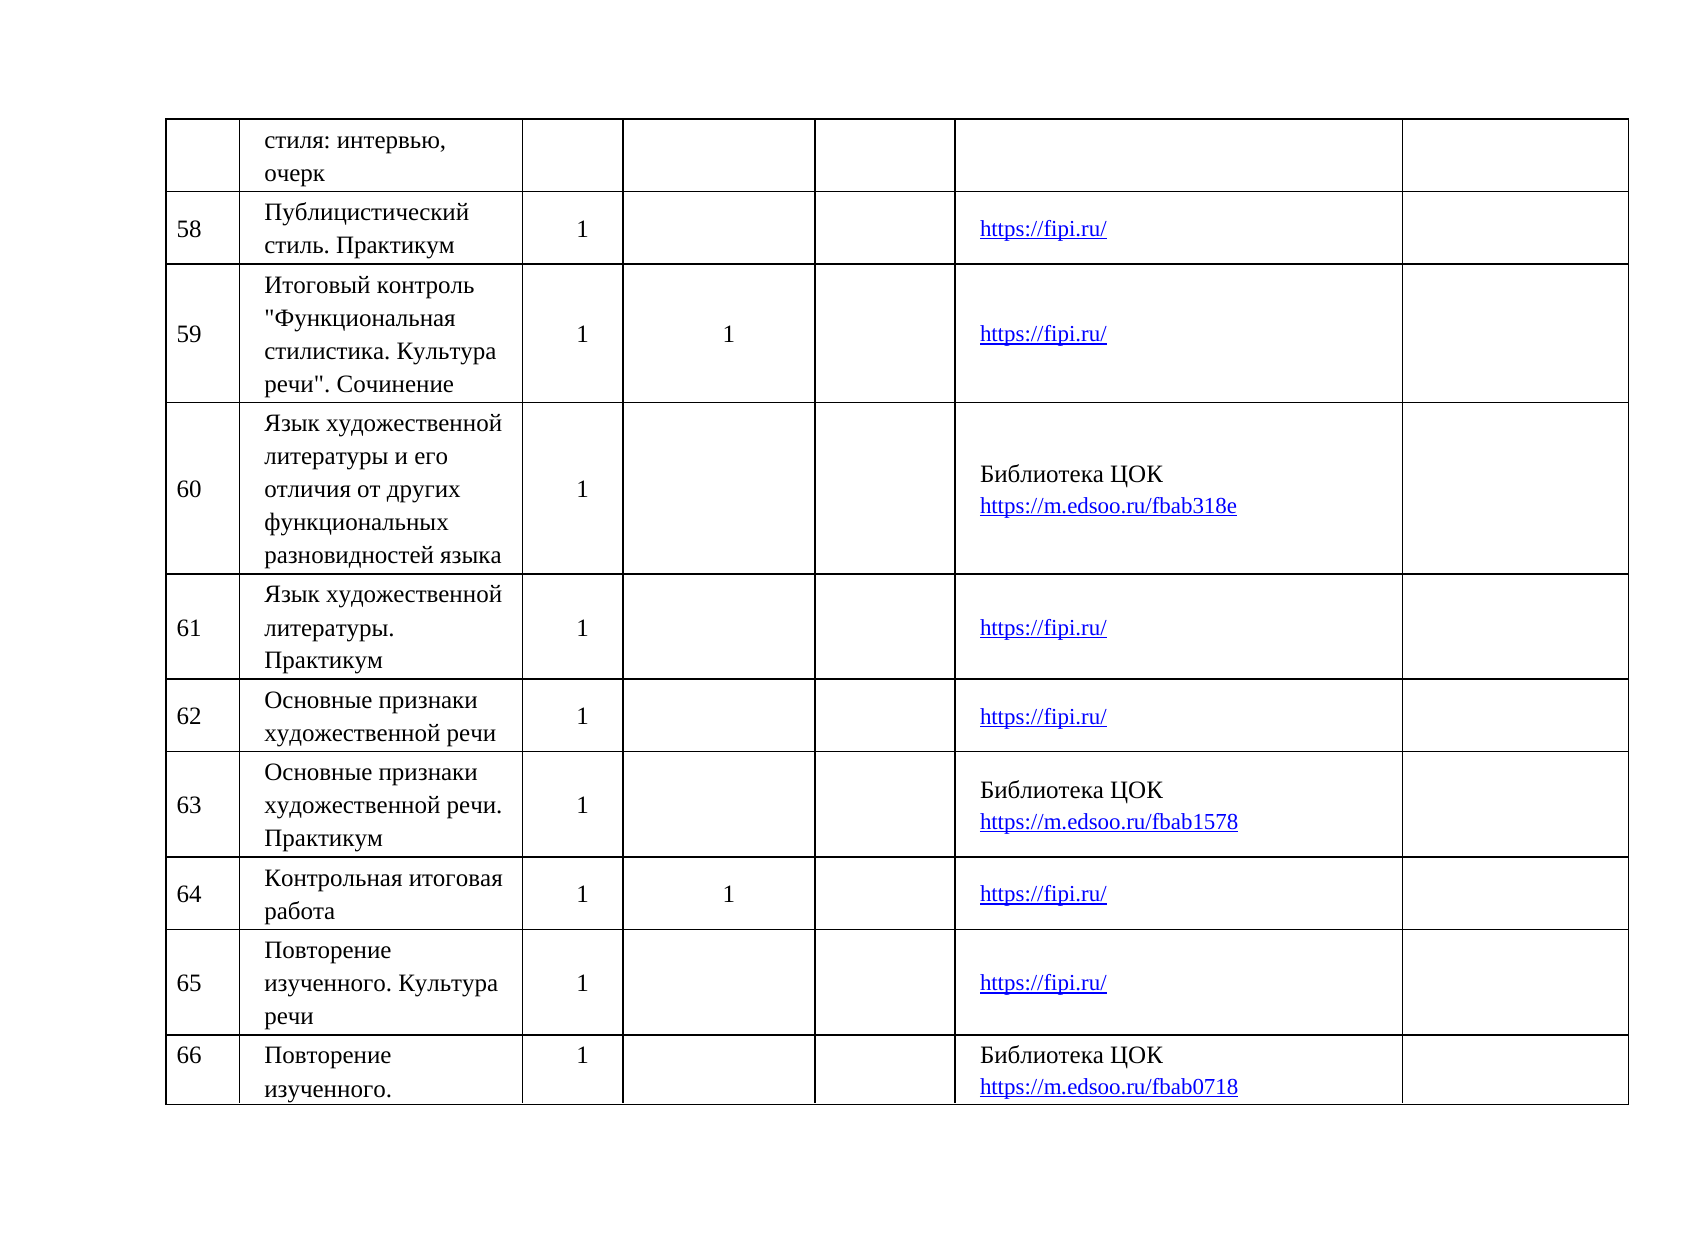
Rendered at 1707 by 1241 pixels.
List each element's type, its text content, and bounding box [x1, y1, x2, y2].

table_cell [1403, 1036, 1628, 1103]
table_cell [1403, 575, 1628, 678]
table_cell [1403, 403, 1628, 573]
table_cell Основные признаки художественной речи. Практикум [240, 752, 522, 856]
table_cell [1403, 930, 1628, 1034]
table_cell 1 [523, 752, 622, 856]
table_cell [624, 752, 814, 856]
table_cell [816, 752, 954, 856]
table_cell [624, 403, 814, 573]
table_cell 61 [167, 575, 239, 678]
table_cell Публицистический стиль. Практикум [240, 192, 522, 263]
table_cell https://fipi.ru/ [956, 192, 1402, 263]
table_cell [816, 680, 954, 751]
table_cell [624, 120, 814, 191]
table_cell 1 [523, 575, 622, 678]
table_cell 64 [167, 858, 239, 928]
table_cell 62 [167, 680, 239, 751]
table_cell https://fipi.ru/ [956, 575, 1402, 678]
table_cell [816, 403, 954, 573]
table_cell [240, 1036, 522, 1103]
table_cell [816, 1036, 954, 1103]
table_cell 58 [167, 192, 239, 263]
table_cell [1403, 120, 1628, 191]
table_cell [1403, 265, 1628, 401]
table_cell [624, 930, 814, 1034]
table_cell 1 [523, 403, 622, 573]
table_cell Основные признаки художественной речи [240, 680, 522, 751]
table_cell https://fipi.ru/ [956, 680, 1402, 751]
table_cell https://fipi.ru/ [956, 265, 1402, 401]
table_cell 1 [523, 930, 622, 1034]
table_cell [1403, 680, 1628, 751]
table_cell Библиотека ЦОК https://m.edsoo.ru/fbab318e [956, 403, 1402, 573]
table_cell [816, 120, 954, 191]
table_cell [624, 680, 814, 751]
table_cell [956, 1036, 1402, 1103]
table_cell 57 [167, 120, 239, 191]
table_cell [624, 192, 814, 263]
table_cell [1403, 858, 1628, 928]
table_cell [816, 930, 954, 1034]
table_cell [624, 575, 814, 678]
table_cell 59 [167, 265, 239, 401]
table_cell Контрольная итоговая работа [240, 858, 522, 928]
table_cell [240, 120, 522, 191]
table_cell 1 [523, 680, 622, 751]
table_cell [624, 1036, 814, 1103]
table_cell [816, 265, 954, 401]
table_cell 63 [167, 752, 239, 856]
table_cell [816, 192, 954, 263]
table_cell Язык художественной литературы. Практикум [240, 575, 522, 678]
table_cell 1 [523, 192, 622, 263]
table_cell Итоговый контроль "Функциональная стилистика. Культура речи". Сочинение [240, 265, 522, 401]
table_cell 1 [523, 858, 622, 928]
table_cell https://fipi.ru/ [956, 858, 1402, 928]
table_cell 1 [624, 858, 814, 928]
table_cell 65 [167, 930, 239, 1034]
table_cell 1 [624, 265, 814, 401]
table_cell 1 [523, 1036, 622, 1103]
table_cell 60 [167, 403, 239, 573]
table_cell Повторение изученного. Культура речи [240, 930, 522, 1034]
table_cell [816, 858, 954, 928]
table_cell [956, 120, 1402, 191]
table_cell https://fipi.ru/ [956, 930, 1402, 1034]
table_cell [1403, 752, 1628, 856]
table_cell Язык художественной литературы и его отличия от других функциональных разновидностей языка [240, 403, 522, 573]
table_cell [816, 575, 954, 678]
table_cell 1 [523, 120, 622, 191]
table_cell 66 [167, 1036, 239, 1103]
table_cell Библиотека ЦОК https://m.edsoo.ru/fbab1578 [956, 752, 1402, 856]
table_cell 1 [523, 265, 622, 401]
table_cell [1403, 192, 1628, 263]
